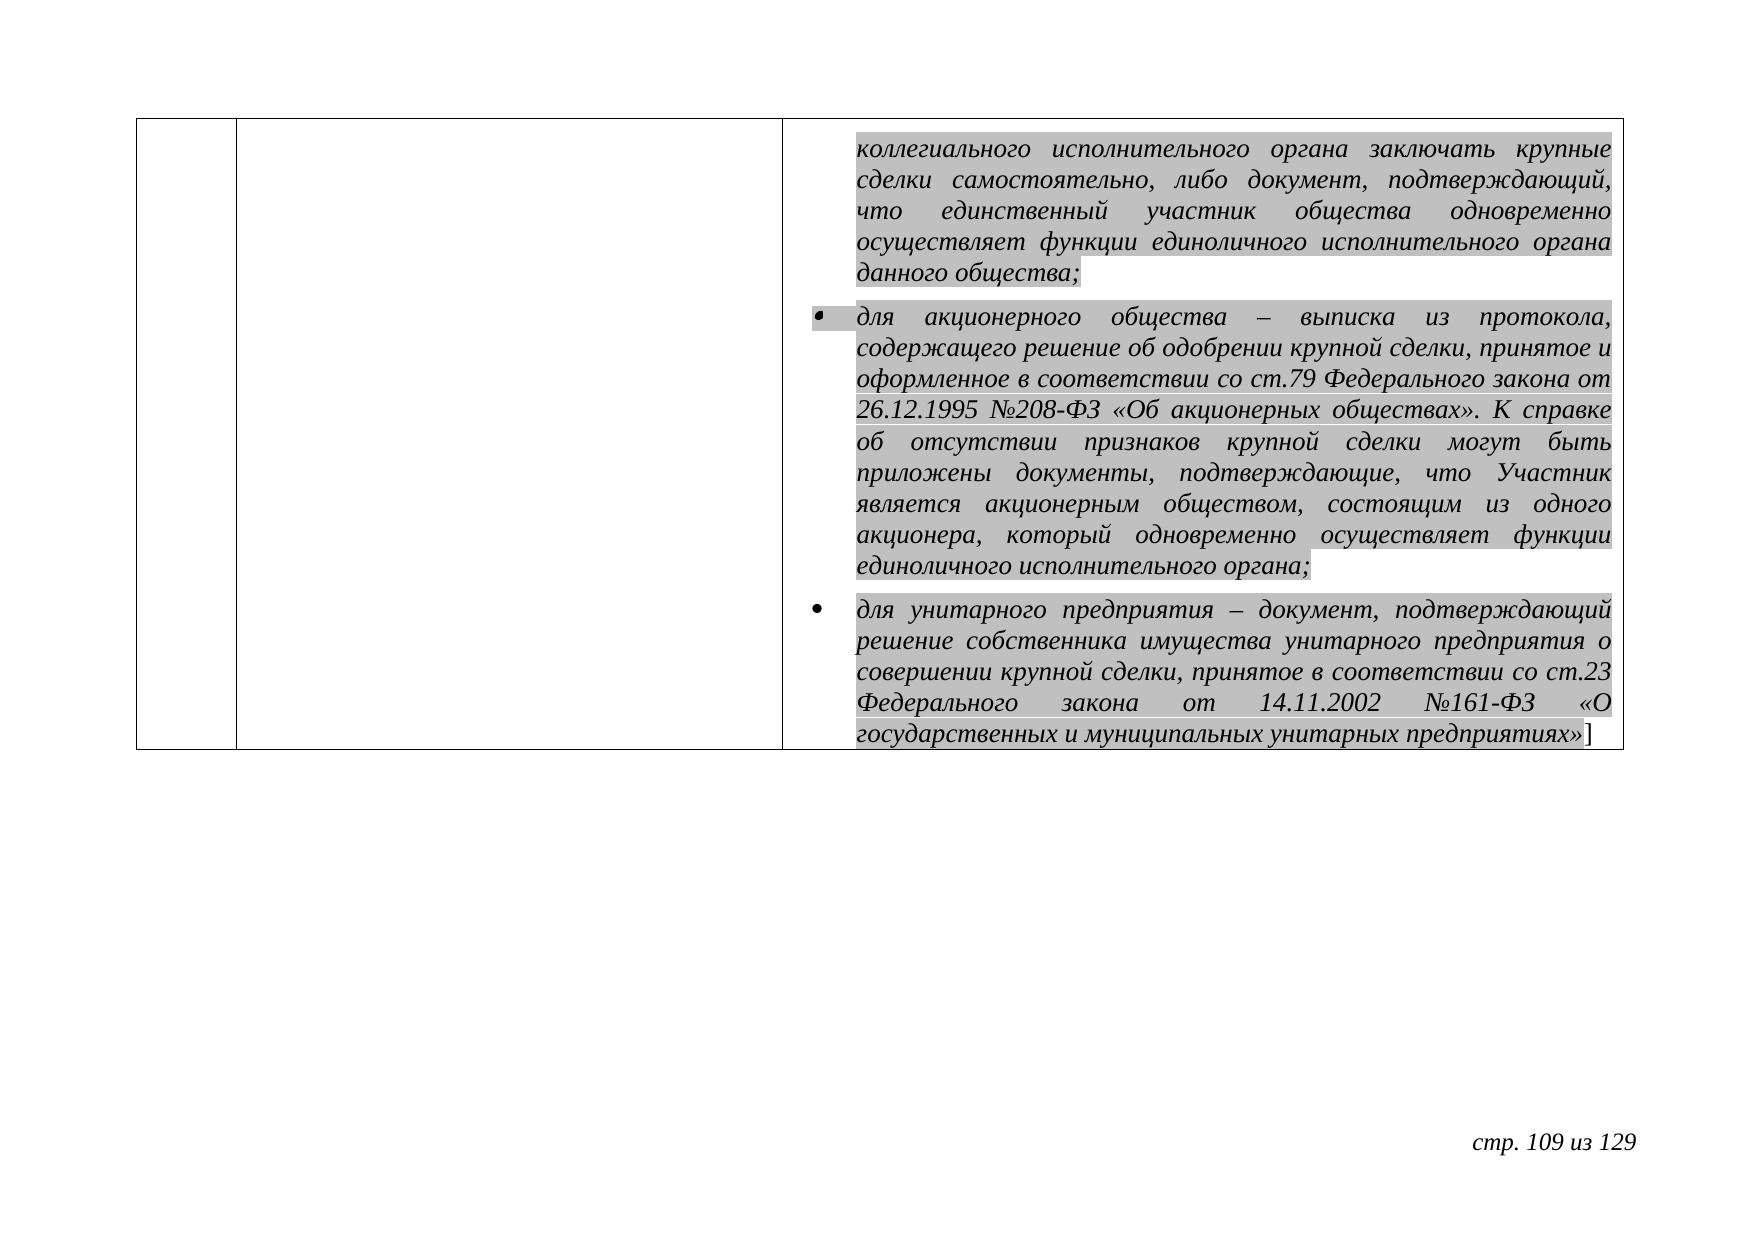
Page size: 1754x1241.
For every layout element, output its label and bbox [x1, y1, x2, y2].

table_cell [137, 119, 236, 749]
table_cell [783, 119, 1623, 749]
table_cell [237, 119, 782, 749]
